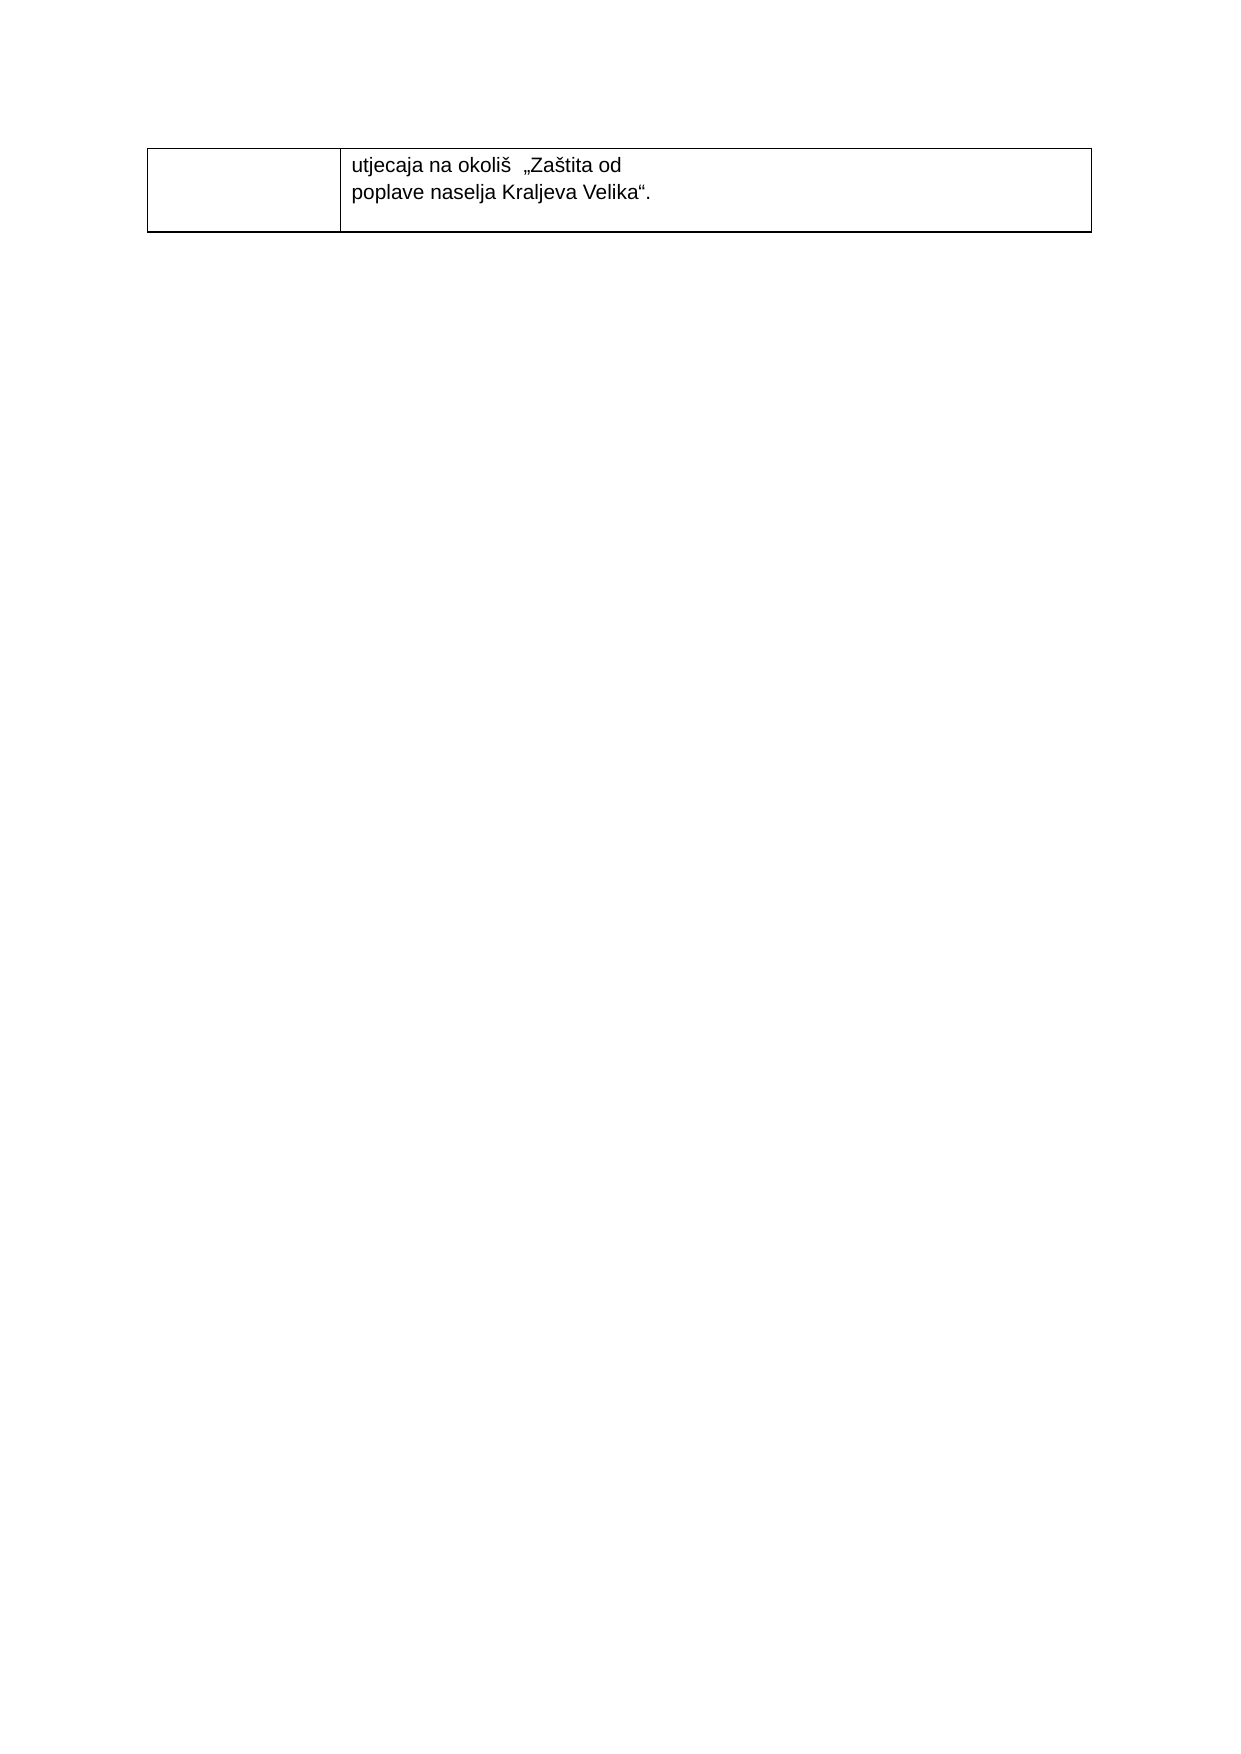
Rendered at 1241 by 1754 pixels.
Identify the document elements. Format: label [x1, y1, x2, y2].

table_cell [148, 149, 340, 231]
table_cell [341, 149, 1091, 231]
